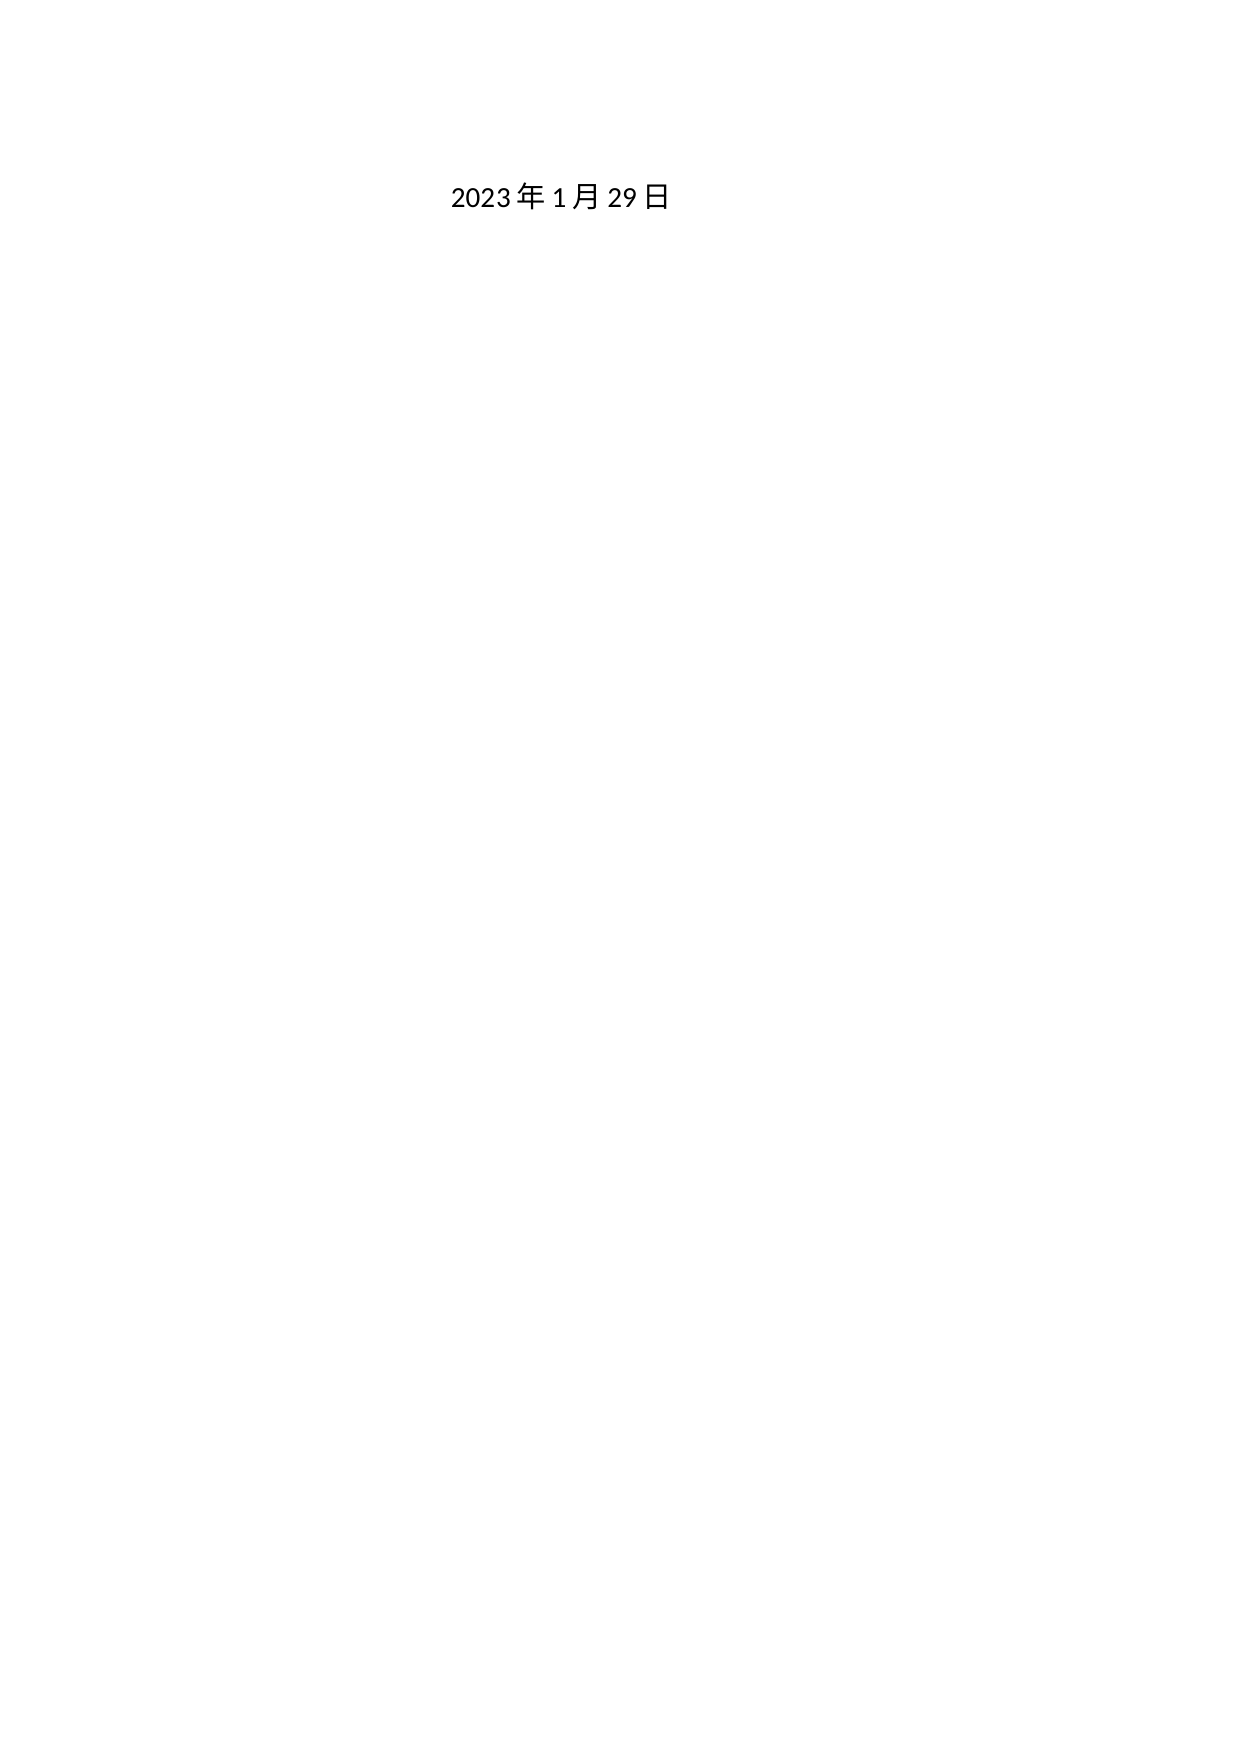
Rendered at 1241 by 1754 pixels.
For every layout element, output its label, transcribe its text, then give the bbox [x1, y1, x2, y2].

text 2023年1月29日 [187, 162, 1053, 227]
